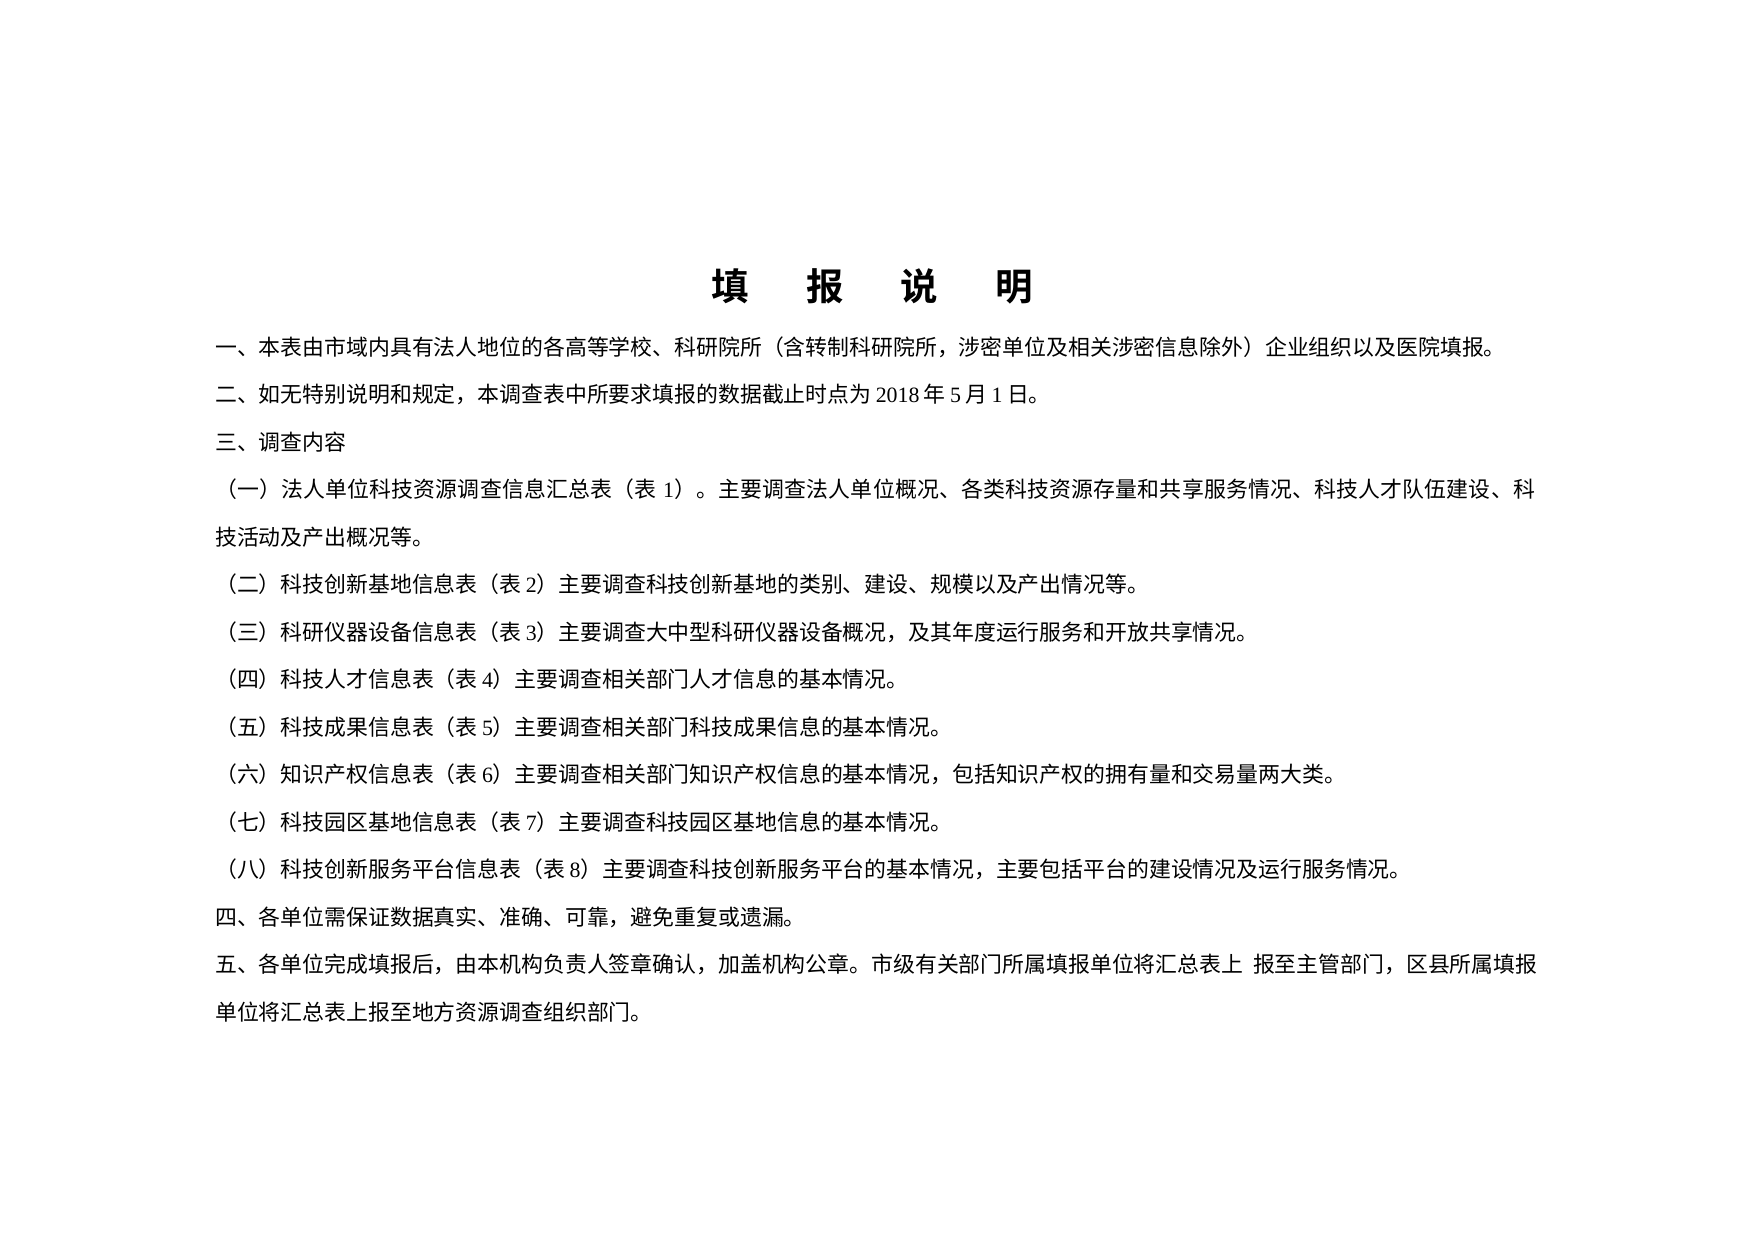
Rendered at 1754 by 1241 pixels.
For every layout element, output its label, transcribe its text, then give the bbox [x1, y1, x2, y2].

text 三、调查内容 [215, 425, 1539, 456]
text （四）科技人才信息表（表4）主要调查相关部门人才信息的基本情况。 [215, 662, 1539, 694]
text 二、如无特别说明和规定，本调查表中所要求填报的数据截止时点为2018年5月1日。 [215, 377, 1539, 409]
text 四、各单位需保证数据真实、准确、可靠，避免重复或遗漏。 [215, 900, 1539, 931]
text （五）科技成果信息表（表5）主要调查相关部门科技成果信息的基本情况。 [215, 710, 1539, 741]
text （八）科技创新服务平台信息表（表8）主要调查科技创新服务平台的基本情况，主要包括平台的建设情况及运行服务情况。 [215, 852, 1539, 884]
text （二）科技创新基地信息表（表2）主要调查科技创新基地的类别、建设、规模以及产出情况等。 [215, 567, 1539, 599]
text （一）法人单位科技资源调查信息汇总表（表1）。主要调查法人单位概况、各类科技资源存量和共享服务情况、科技人才队伍建设、科技活动及产出概况等。 [215, 472, 1539, 551]
text 一、本表由市域内具有法人地位的各高等学校、科研院所（含转制科研院所，涉密单位及相关涉密信息除外）企业组织以及医院填报。 [215, 330, 1539, 361]
text （六）知识产权信息表（表6）主要调查相关部门知识产权信息的基本情况，包括知识产权的拥有量和交易量两大类。 [215, 757, 1539, 789]
text 填 报 说 明 [215, 239, 1539, 330]
text （七）科技园区基地信息表（表7）主要调查科技园区基地信息的基本情况。 [215, 805, 1539, 836]
text （三）科研仪器设备信息表（表3）主要调查大中型科研仪器设备概况，及其年度运行服务和开放共享情况。 [215, 615, 1539, 646]
text 五、各单位完成填报后，由本机构负责人签章确认，加盖机构公章。市级有关部门所属填报单位将汇总表上 报至主管部门，区县所属填报单位将汇总表上报至地方资源调查组织部门。 [215, 947, 1539, 1026]
